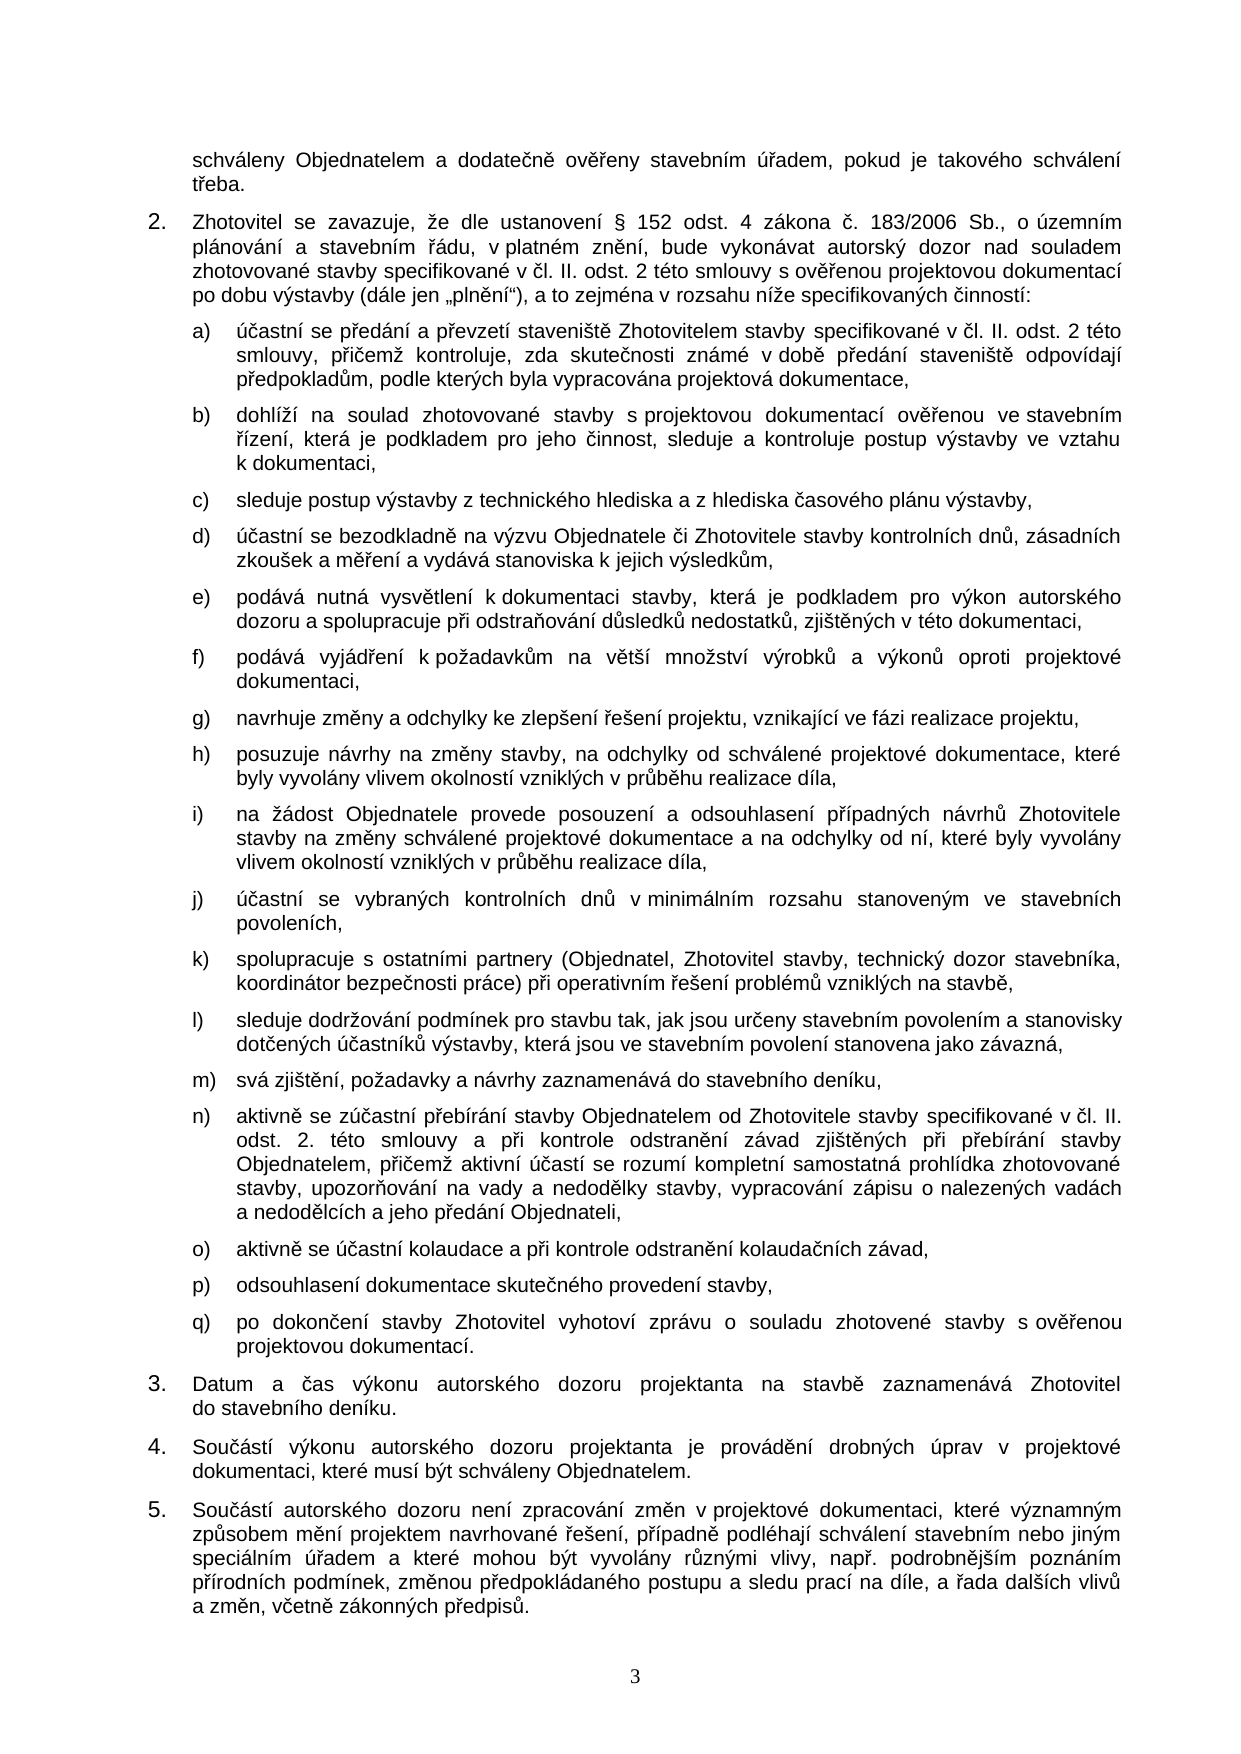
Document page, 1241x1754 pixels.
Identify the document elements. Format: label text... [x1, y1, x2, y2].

list odsouhlasení dokumentace skutečného provedení stavby, [192, 1273, 1122, 1297]
list účastní se bezodkladně na výzvu Objednatele či Zhotovitele stavby kontrolních dnů, zásadních zkoušek a měření a vydává stanoviska k jejich výsledkům, [192, 524, 1122, 572]
list sleduje dodržování podmínek pro stavbu tak, jak jsou určeny stavebním povolením a stanovisky dotčených účastníků výstavby, která jsou ve stavebním povolení stanovena jako závazná, [192, 1007, 1122, 1055]
list navrhuje změny a odchylky ke zlepšení řešení projektu, vznikající ve fázi realizace projektu, [192, 705, 1122, 729]
list Součástí autorského dozoru není zpracování změn v projektové dokumentaci, které významným způsobem mění projektem navrhované řešení, případně podléhají schválení stavebním nebo jiným speciálním úřadem a které mohou být vyvolány různými vlivy, např. podrobnějším poznáním přírodních podmínek, změnou předpokládaného postupu a sledu prací na díle, a řada dalších vlivů a změn, včetně zákonných předpisů. [148, 1496, 1122, 1618]
list účastní se vybraných kontrolních dnů v minimálním rozsahu stanoveným ve stavebních povoleních, [192, 887, 1122, 934]
list po dokončení stavby Zhotovitel vyhotoví zprávu o souladu zhotovené stavby s ověřenou projektovou dokumentací. [192, 1309, 1122, 1357]
list aktivně se účastní kolaudace a při kontrole odstranění kolaudačních závad, [192, 1237, 1122, 1261]
list na žádost Objednatele provede posouzení a odsouhlasení případných návrhů Zhotovitele stavby na změny schválené projektové dokumentace a na odchylky od ní, které byly vyvolány vlivem okolností vzniklých v průběhu realizace díla, [192, 802, 1122, 874]
list podává vyjádření k požadavkům na větší množství výrobků a výkonů oproti projektové dokumentaci, [192, 645, 1122, 693]
list Datum a čas výkonu autorského dozoru projektanta na stavbě zaznamenává Zhotovitel do stavebního deníku. [148, 1370, 1122, 1420]
list spolupracuje s ostatními partnery (Objednatel, Zhotovitel stavby, technický dozor stavebníka, koordinátor bezpečnosti práce) při operativním řešení problémů vzniklých na stavbě, [192, 947, 1122, 995]
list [148, 148, 1122, 196]
list svá zjištění, požadavky a návrhy zaznamenává do stavebního deníku, [192, 1068, 1122, 1092]
list podává nutná vysvětlení k dokumentaci stavby, která je podkladem pro výkon autorského dozoru a spolupracuje při odstraňování důsledků nedostatků, zjištěných v této dokumentaci, [192, 584, 1122, 632]
list Zhotovitel se zavazuje, že dle ustanovení § 152 odst. 4 zákona č. 183/2006 Sb., o územním plánování a stavebním řádu, v platném znění, bude vykonávat autorský dozor nad souladem zhotovované stavby specifikované v čl. II. odst. 2 této smlouvy s ověřenou projektovou dokumentací po dobu výstavby (dále jen „plnění“), a to zejména v rozsahu níže specifikovaných činností: [148, 208, 1122, 306]
list dohlíží na soulad zhotovované stavby s projektovou dokumentací ověřenou ve stavebním řízení, která je podkladem pro jeho činnost, sleduje a kontroluje postup výstavby ve vztahu k dokumentaci, [192, 403, 1122, 475]
list aktivně se zúčastní přebírání stavby Objednatelem od Zhotovitele stavby specifikované v čl. II. odst. 2. této smlouvy a při kontrole odstranění závad zjištěných při přebírání stavby Objednatelem, přičemž aktivní účastí se rozumí kompletní samostatná prohlídka zhotovované stavby, upozorňování na vady a nedodělky stavby, vypracování zápisu o nalezených vadách a nedodělcích a jeho předání Objednateli, [192, 1104, 1122, 1224]
list sleduje postup výstavby z technického hlediska a z hlediska časového plánu výstavby, [192, 488, 1122, 512]
list Součástí výkonu autorského dozoru projektanta je provádění drobných úprav v projektové dokumentaci, které musí být schváleny Objednatelem. [148, 1433, 1122, 1483]
list posuzuje návrhy na změny stavby, na odchylky od schválené projektové dokumentace, které byly vyvolány vlivem okolností vzniklých v průběhu realizace díla, [192, 742, 1122, 790]
list účastní se předání a převzetí staveniště Zhotovitelem stavby specifikované v čl. II. odst. 2 této smlouvy, přičemž kontroluje, zda skutečnosti známé v době předání staveniště odpovídají předpokladům, podle kterých byla vypracována projektová dokumentace, [192, 319, 1122, 391]
